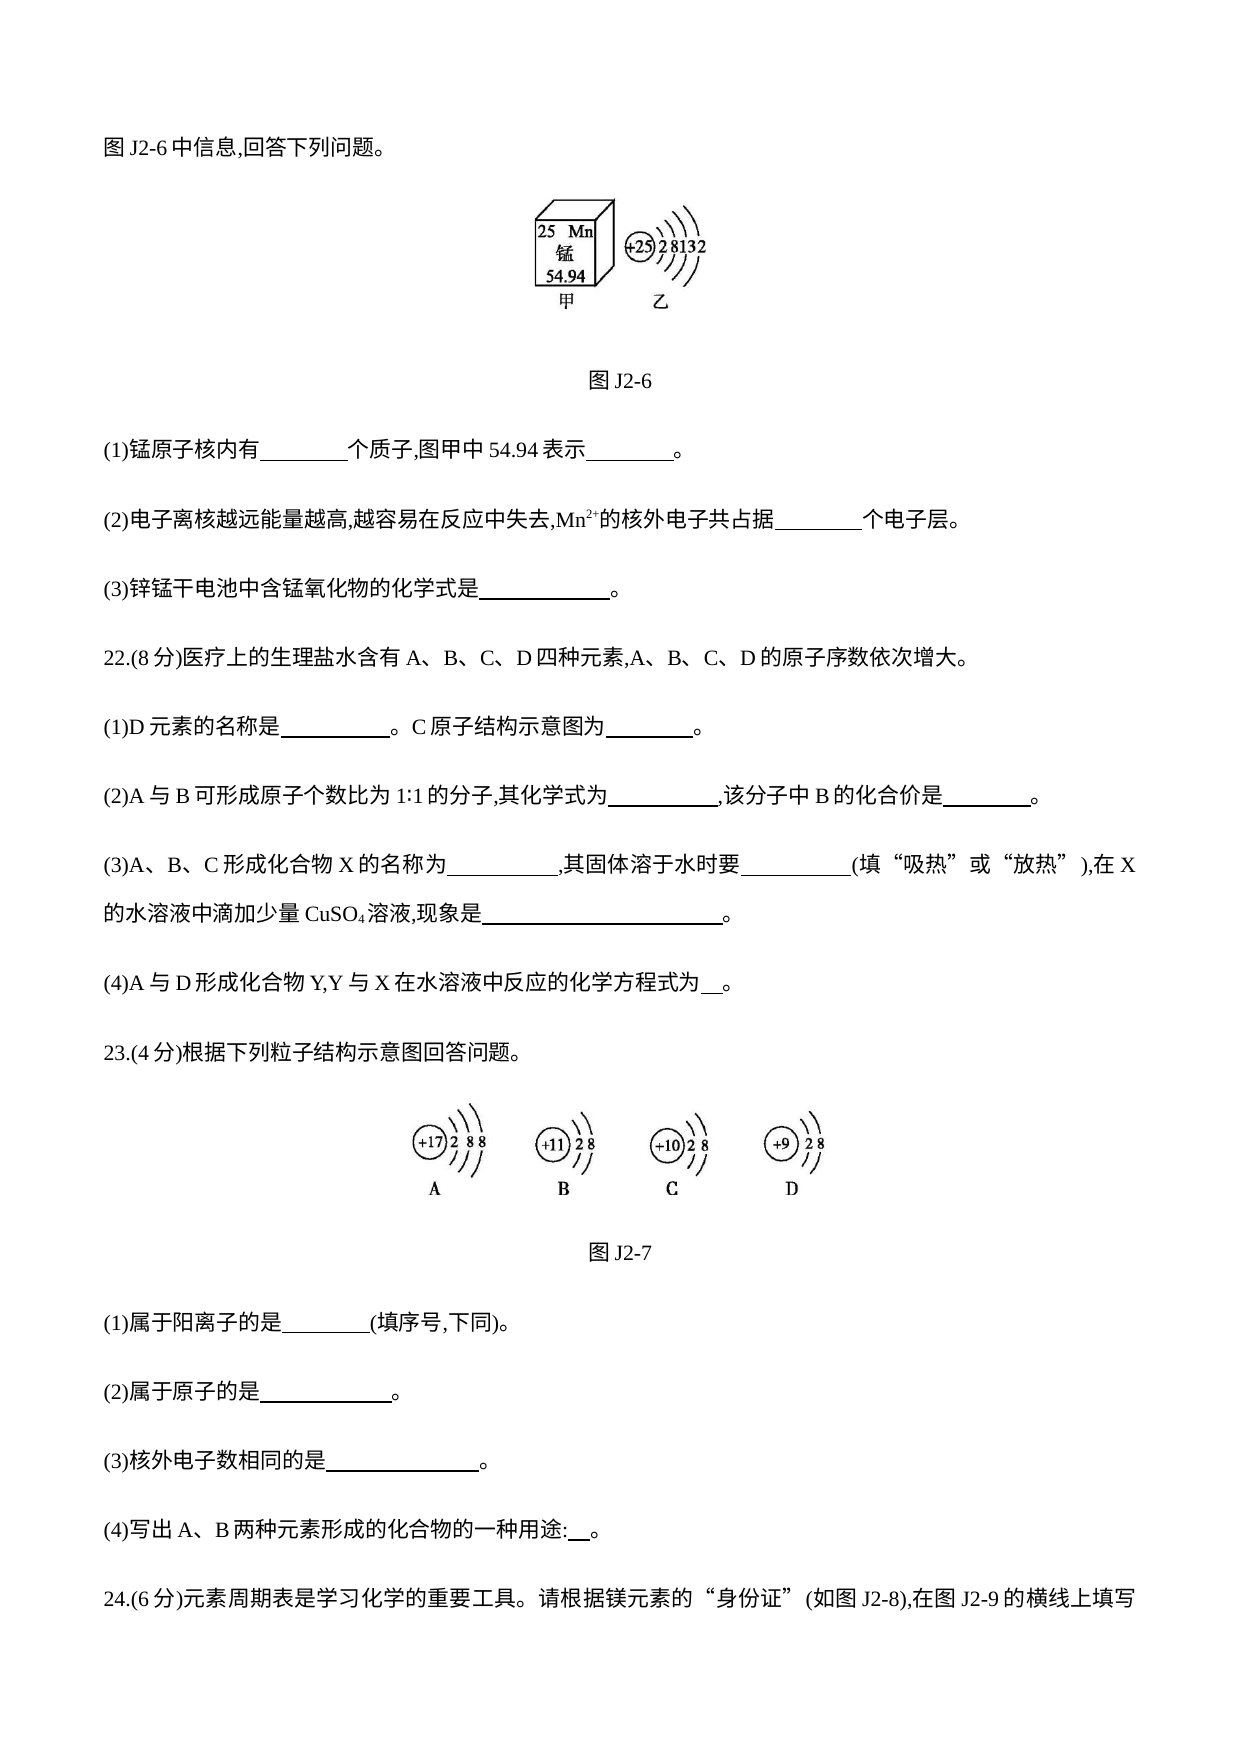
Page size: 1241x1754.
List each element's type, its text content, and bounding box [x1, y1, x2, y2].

text (3)锌锰干电池中含锰氧化物的化学式是 。 [103, 570, 1137, 603]
text 22.(8分)医疗上的生理盐水含有A、B、C、D四种元素,A、B、C、D的原子序数依次增大。 [103, 639, 1137, 672]
text (4)A与D形成化合物Y,Y与X在水溶液中反应的化学方程式为 。 [103, 965, 1137, 997]
text (1)D元素的名称是 。C原子结构示意图为 。 [103, 709, 1137, 741]
text 图J2-7 [103, 1235, 1137, 1267]
text (4)写出A、B两种元素形成的化合物的一种用途: 。 [103, 1512, 1137, 1544]
text (3)核外电子数相同的是 。 [103, 1442, 1137, 1475]
text (3)A、B、C形成化合物X的名称为 ,其固体溶于水时要 (填“吸热”或“放热”),在X的水溶液中滴加少量CuSO4溶液,现象是 。 [103, 847, 1137, 928]
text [103, 129, 1137, 162]
picture [412, 1103, 828, 1195]
picture [534, 198, 706, 309]
text (2)A与B可形成原子个数比为1∶1的分子,其化学式为 ,该分子中B的化合价是 。 [103, 778, 1137, 810]
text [103, 1581, 1137, 1613]
text (1)属于阳离子的是 (填序号,下同)。 [103, 1304, 1137, 1337]
text (2)电子离核越远能量越高,越容易在反应中失去,Mn2+的核外电子共占据 个电子层。 [103, 501, 1137, 534]
text (2)属于原子的是 。 [103, 1373, 1137, 1406]
text (1)锰原子核内有 个质子,图甲中54.94表示 。 [103, 432, 1137, 464]
text 图J2-6 [103, 363, 1137, 395]
text 23.(4分)根据下列粒子结构示意图回答问题。 [103, 1034, 1137, 1067]
